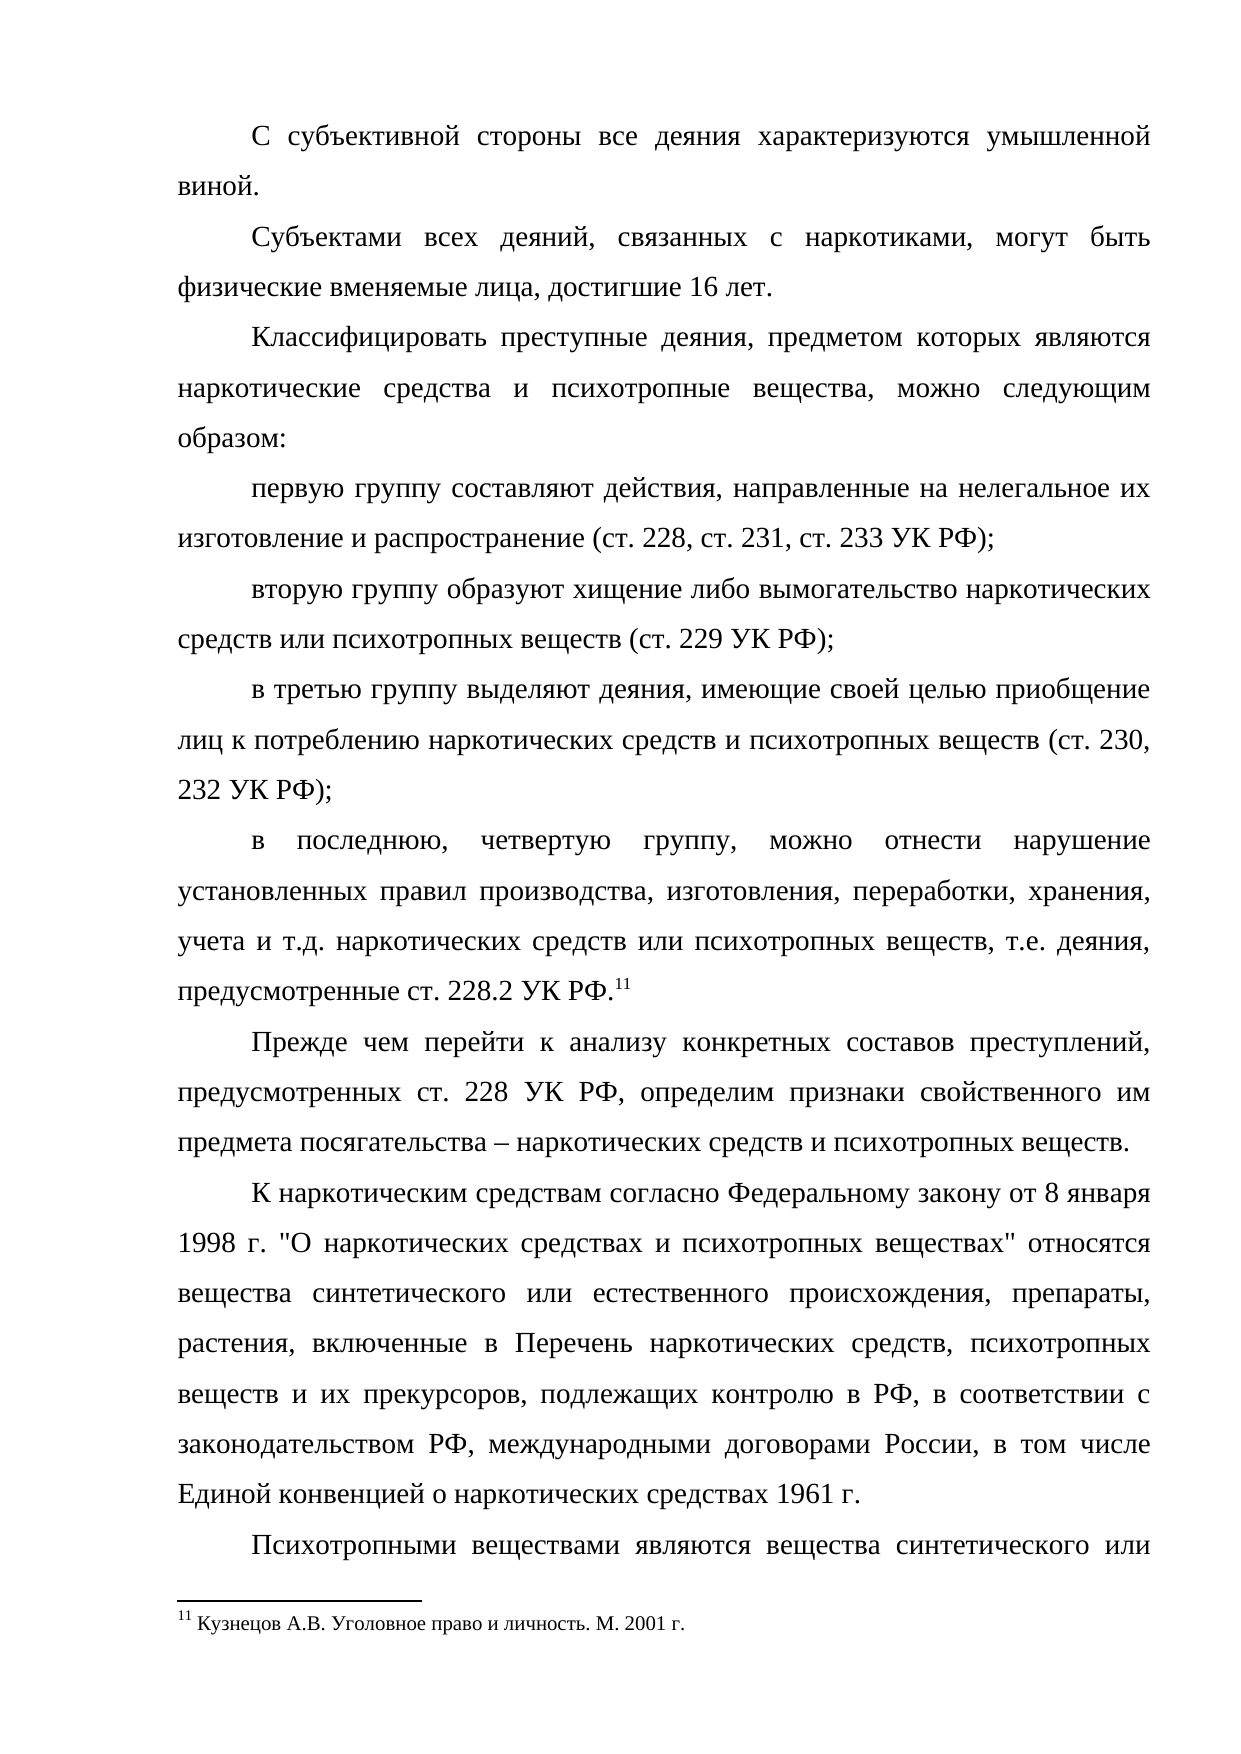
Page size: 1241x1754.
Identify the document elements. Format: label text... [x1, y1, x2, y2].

text первую группу составляют действия, направленные на нелегальное их изготовление и распространение (ст. 228, ст. 231, ст. 233 УК РФ); [177, 470, 1152, 554]
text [177, 1527, 1152, 1560]
text С субъективной стороны все деяния характеризуются умышленной виной. [177, 118, 1152, 202]
text К наркотическим средствам согласно Федеральному закону от 8 января 1998 г. "О наркотических средствах и психотропных веществах" относятся вещества синтетического или естественного происхождения, препараты, растения, включенные в Перечень наркотических средств, психотропных веществ и их прекурсоров, подлежащих контролю в РФ, в соответствии с законодательством РФ, международными договорами России, в том числе Единой конвенцией о наркотических средствах 1961 г. [177, 1175, 1152, 1510]
text Прежде чем перейти к анализу конкретных составов преступлений, предусмотренных ст. 228 УК РФ, определим признаки свойственного им предмета посягательства – наркотических средств и психотропных веществ. [177, 1024, 1152, 1158]
text вторую группу образуют хищение либо вымогательство наркотических средств или психотропных веществ (ст. 229 УК РФ); [177, 571, 1152, 655]
text Субъектами всех деяний, связанных с наркотиками, могут быть физические вменяемые лица, достигшие 16 лет. [177, 219, 1152, 303]
text Классифицировать преступные деяния, предметом которых являются наркотические средства и психотропные вещества, можно следующим образом: [177, 319, 1152, 453]
text в третью группу выделяют деяния, имеющие своей целью приобщение лиц к потреблению наркотических средств и психотропных веществ (ст. 230, 232 УК РФ); [177, 672, 1152, 806]
text в последнюю, четвертую группу, можно отнести нарушение установленных правил производства, изготовления, переработки, хранения, учета и т.д. наркотических средств или психотропных веществ, т.е. деяния, предусмотренные ст. 228.2 УК РФ. [177, 822, 1152, 1007]
